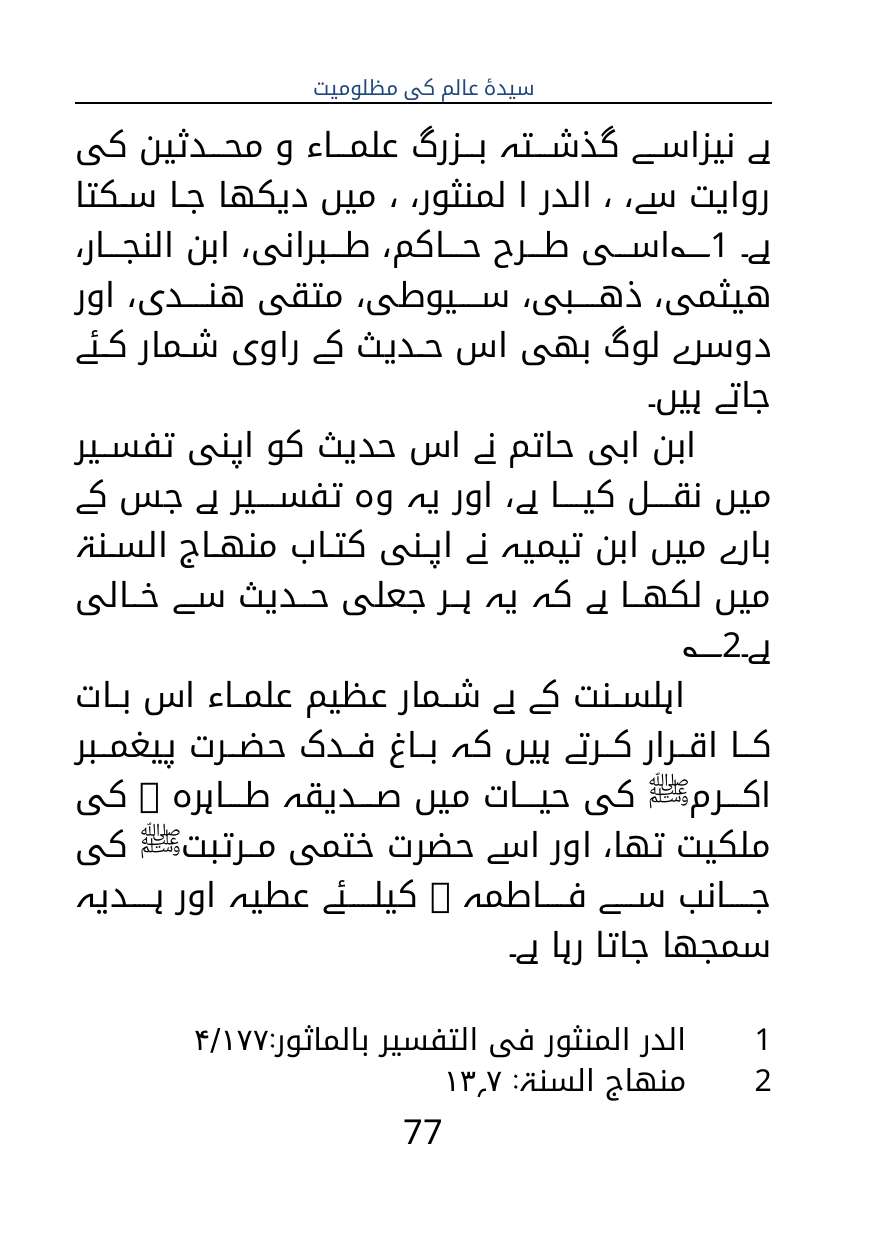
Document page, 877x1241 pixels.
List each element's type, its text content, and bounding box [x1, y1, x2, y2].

text اہلسنت کے بے شمار عظیم علماء اس بات کا اقرار کرتے ہیں کہ باغ فدک حضرت پیغمبر اکرمﷺ کی حیات میں صدیقہ طاہرہ ﷥ کی ملکیت تھا، اور اسے حضرت ختمی مرتبتﷺ کی جانب سے فاطمہ ﷥ کیلئے عطیہ اور ہدیہ سمجھا جاتا رہا ہے۔ [75, 667, 772, 967]
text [75, 117, 772, 417]
text ابن ابی حاتم نے اس حدیث کو اپنی تفسیر میں نقل کیا ہے، اور یہ وہ تفسیر ہے جس کے بارے میں ابن تیمیہ نے اپنی کتاب منھاج السنۃ میں لکھا ہے کہ یہ ہر جعلی حدیث سے خالی ہے۔؎ [75, 417, 772, 667]
